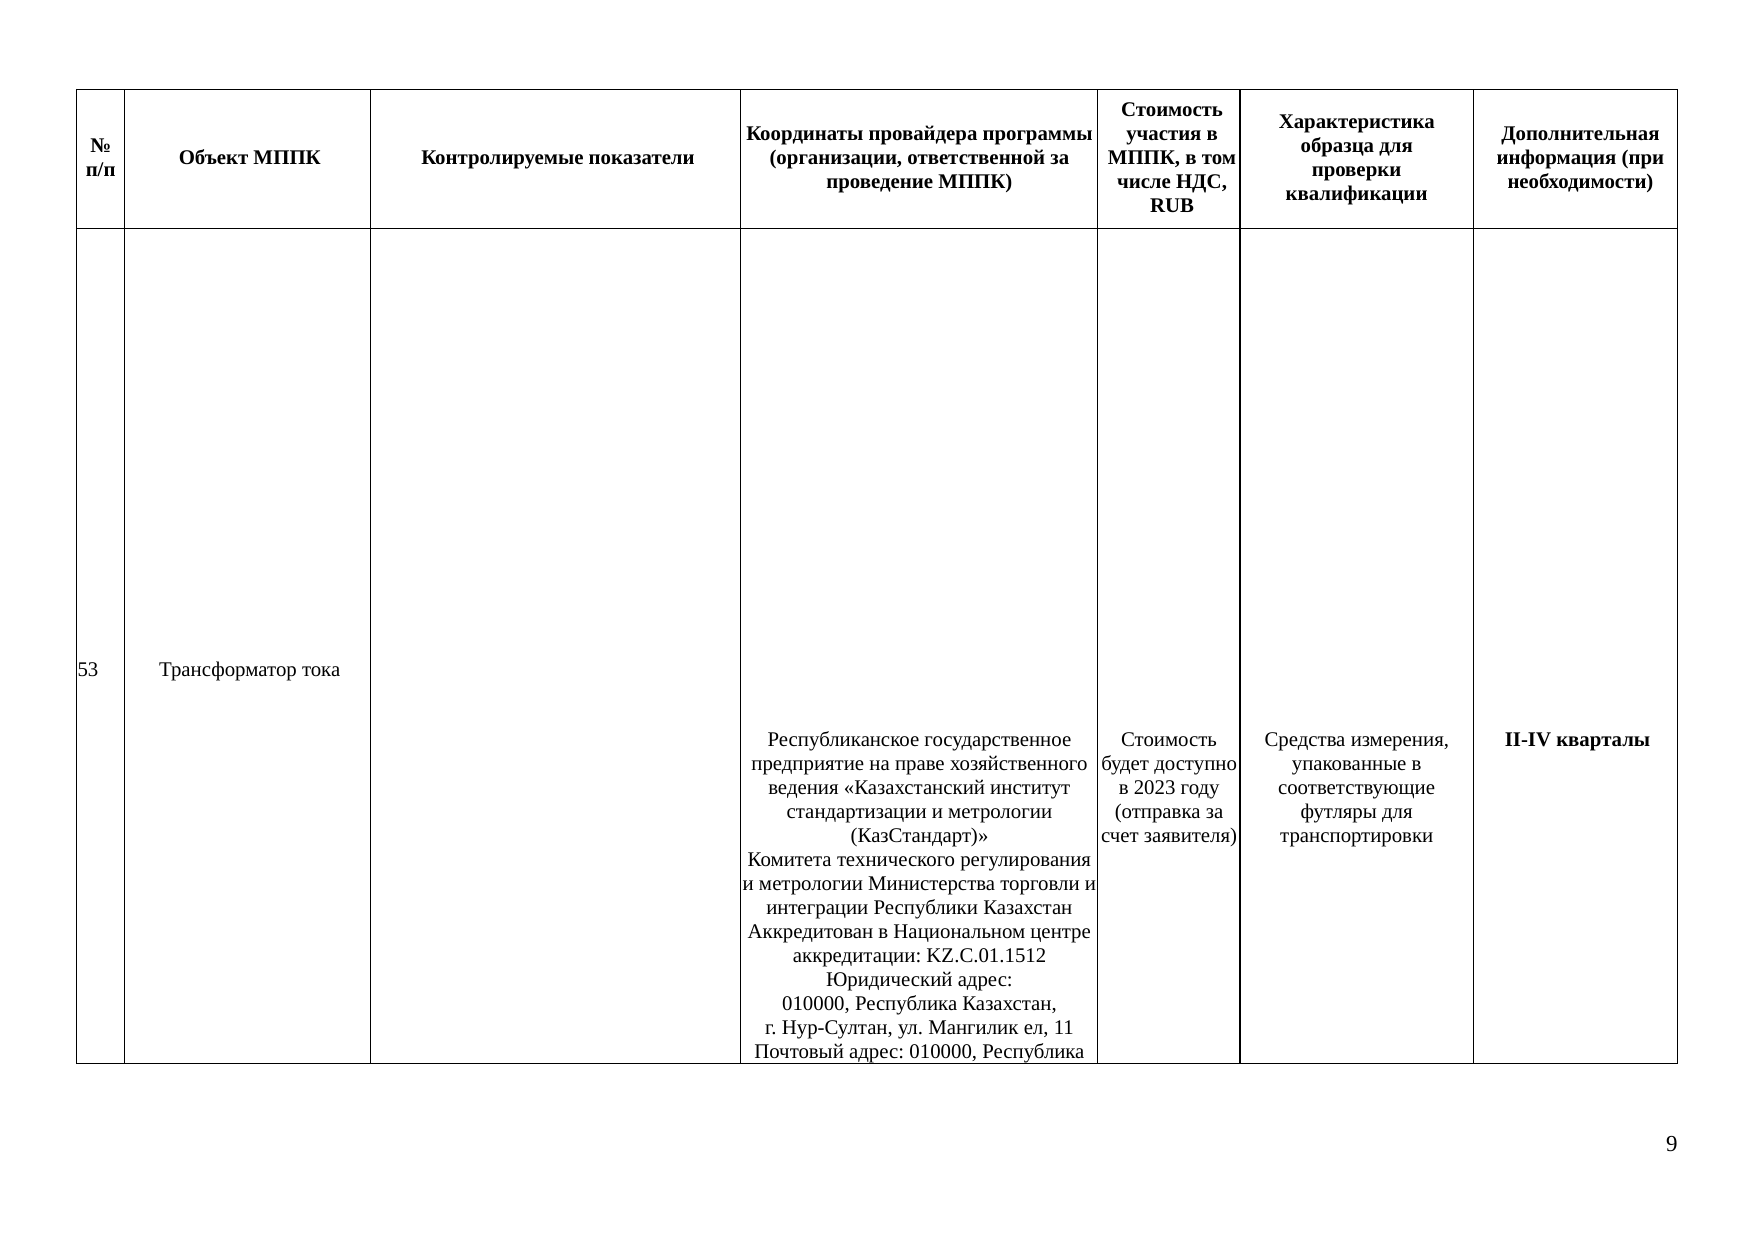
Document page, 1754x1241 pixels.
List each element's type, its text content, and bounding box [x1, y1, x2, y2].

table_header № п/п [77, 90, 124, 228]
table_header Координаты провайдера программы (организации, ответственной за проведение МППК) [741, 90, 1097, 228]
table_cell [77, 229, 124, 1063]
table_header Характеристика образца для проверки квалификации [1241, 90, 1473, 228]
table_header Дополнительная информация (при необходимости) [1474, 90, 1677, 228]
table_header Контролируемые показатели [371, 90, 740, 228]
table_header Стоимость участия в МППК, в том числе НДС, RUB [1098, 90, 1239, 228]
table_cell Трансформатор тока [125, 229, 370, 1063]
table_header Объект МППК [125, 90, 370, 228]
